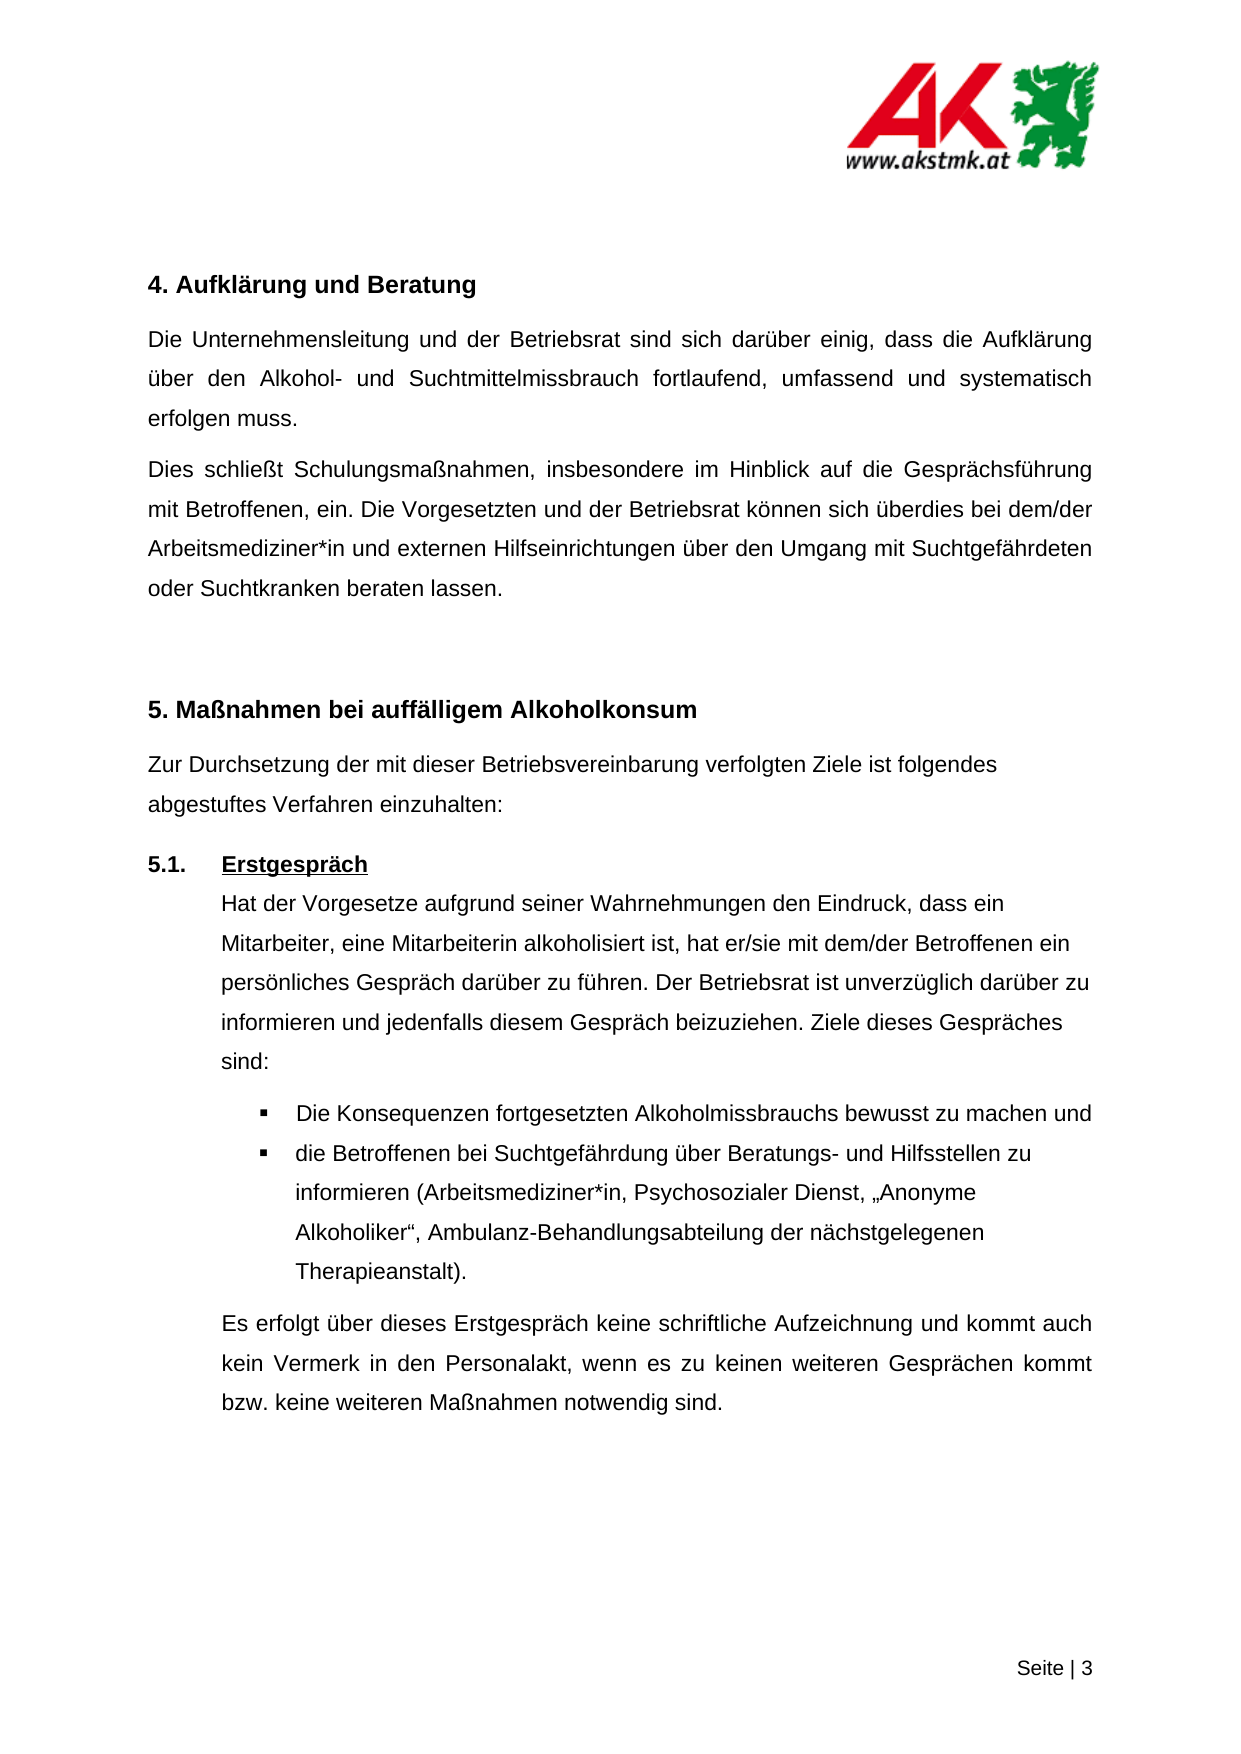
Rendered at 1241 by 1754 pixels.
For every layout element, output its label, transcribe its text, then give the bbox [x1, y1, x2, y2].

text Zur Durchsetzung der mit dieser Betriebsvereinbarung verfolgten Ziele ist folgendes abgestuftes Verfahren einzuhalten: [148, 751, 1093, 817]
text Es erfolgt über dieses Erstgespräch keine schriftliche Aufzeichnung und kommt auch kein Vermerk in den Personalakt, wenn es zu keinen weiteren Gesprächen kommt bzw. keine weiteren Maßnahmen notwendig sind. [221, 1310, 1093, 1416]
text 4. Aufklärung und Beratung [148, 270, 1093, 299]
text Die Unternehmensleitung und der Betriebsrat sind sich darüber einig, dass die Aufklärung über den Alkohol- und Suchtmittelmissbrauch fortlaufend, umfassend und systematisch erfolgen muss. [148, 326, 1093, 431]
picture [846, 30, 1149, 200]
text Hat der Vorgesetze aufgrund seiner Wahrnehmungen den Eindruck, dass ein Mitarbeiter, eine Mitarbeiterin alkoholisiert ist, hat er/sie mit dem/der Betroffenen ein persönliches Gespräch darüber zu führen. Der Betriebsrat ist unverzüglich darüber zu informieren und jedenfalls diesem Gespräch beizuziehen. Ziele dieses Gespräches sind: [221, 890, 1093, 1075]
list Die Konsequenzen fortgesetzten Alkoholmissbrauchs bewusst zu machen und [258, 1100, 1093, 1127]
text Dies schließt Schulungsmaßnahmen, insbesondere im Hinblick auf die Gesprächsführung mit Betroffenen, ein. Die Vorgesetzten und der Betriebsrat können sich überdies bei dem/der Arbeitsmediziner*in und externen Hilfseinrichtungen über den Umgang mit Suchtgefährdeten oder Suchtkranken beraten lassen. [148, 456, 1093, 601]
list die Betroffenen bei Suchtgefährdung über Beratungs- und Hilfsstellen zu informieren (Arbeitsmediziner*in, Psychosozialer Dienst, „Anonyme Alkoholiker“, Ambulanz-Behandlungsabteilung der nächstgelegenen Therapieanstalt). [258, 1140, 1093, 1284]
text 5.1. Erstgespräch [148, 851, 1093, 877]
text 5. Maßnahmen bei auffälligem Alkoholkonsum [148, 696, 1093, 724]
